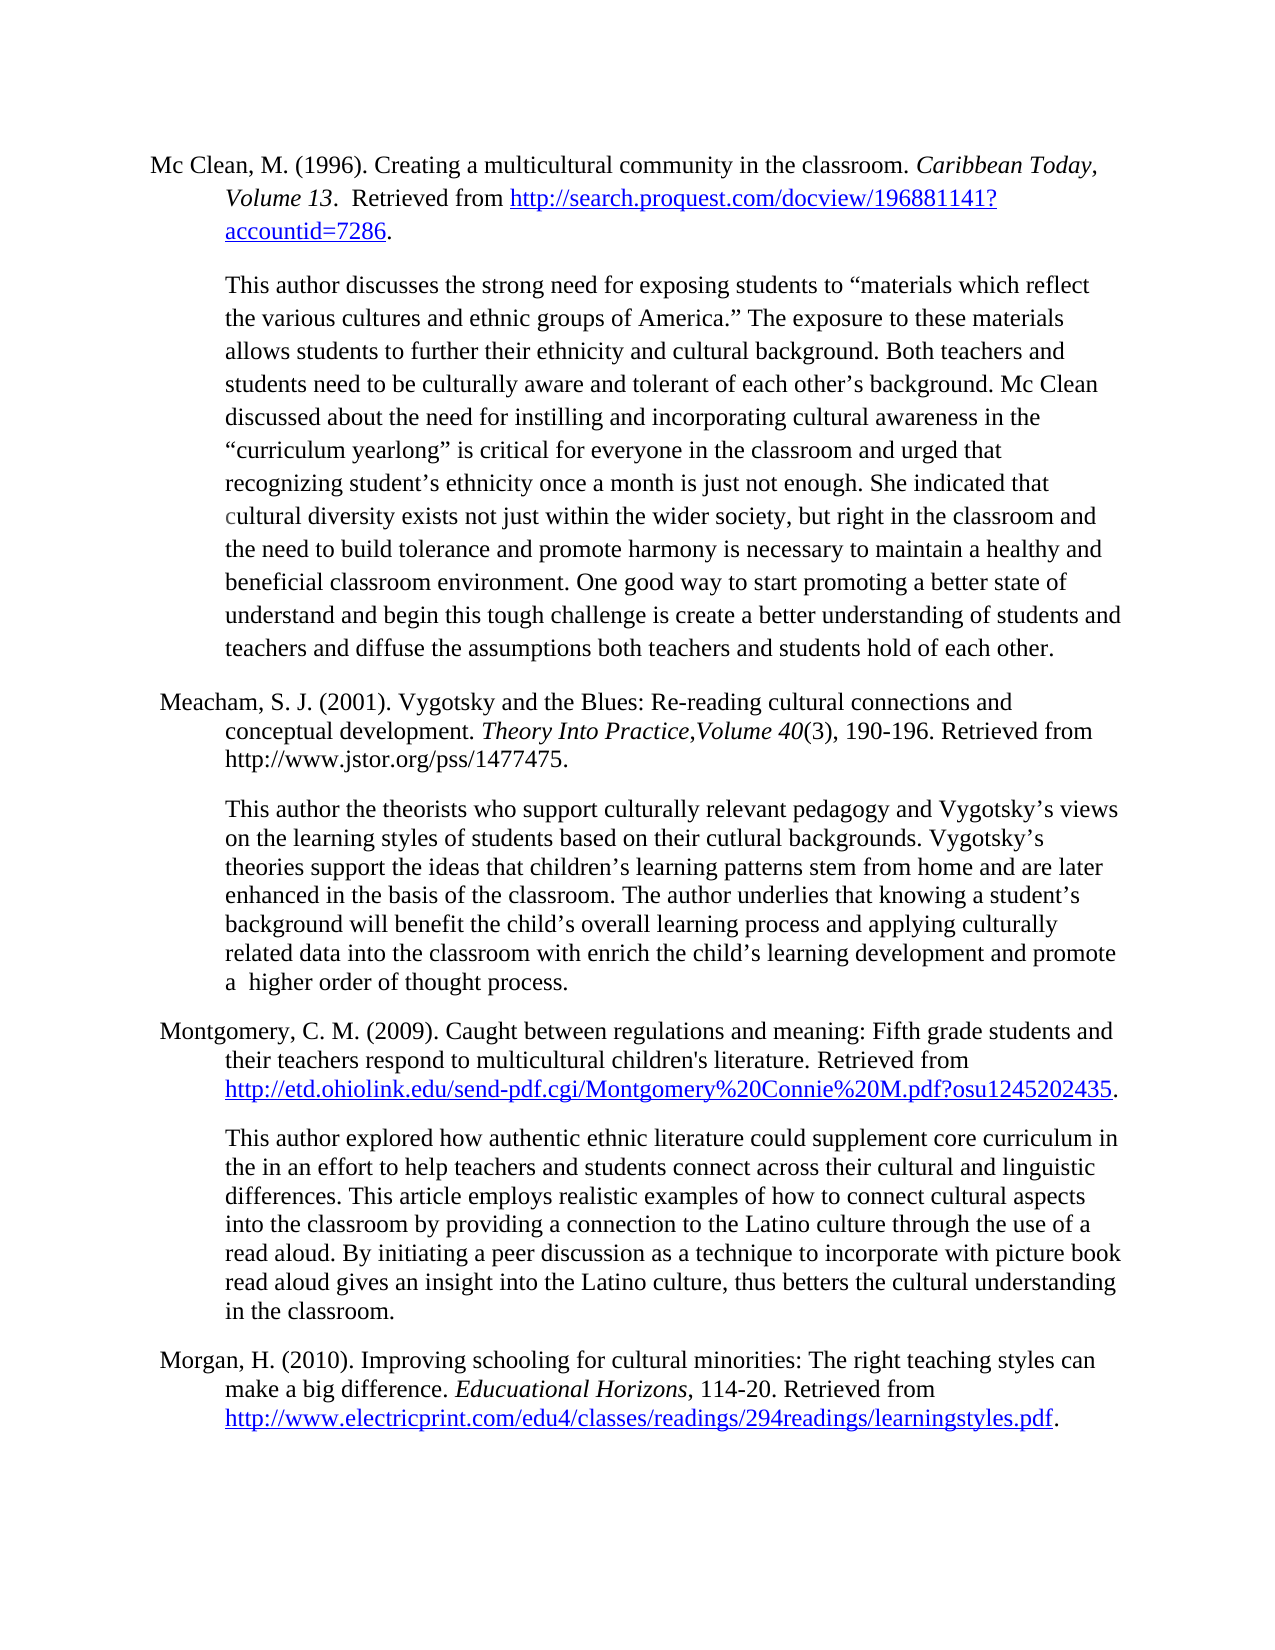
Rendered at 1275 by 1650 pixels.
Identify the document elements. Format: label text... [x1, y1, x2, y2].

text Montgomery, C. M. (2009). Caught between regulations and meaning: Fifth grade students and their teachers respond to multicultural children's literature. Retrieved from http://etd.ohiolink.edu/send-pdf.cgi/Montgomery%20Connie%20M.pdf?osu1245202435. [159, 1016, 1125, 1102]
text Mc Clean, M. (1996). Creating a multicultural community in the classroom. Caribbean Today, Volume 13. Retrieved from http://search.proquest.com/docview/196881141?accountid=7286. [150, 150, 1125, 245]
text This author explored how authentic ethnic literature could supplement core curriculum in the in an effort to help teachers and students connect across their cultural and linguistic differences. This article employs realistic examples of how to connect cultural aspects into the classroom by providing a connection to the Latino culture through the use of a read aloud. By initiating a peer discussion as a technique to incorporate with picture book read aloud gives an insight into the Latino culture, thus betters the cultural understanding in the classroom. [225, 1123, 1125, 1324]
text Meacham, S. J. (2001). Vygotsky and the Blues: Re-reading cultural connections and conceptual development. Theory Into Practice,Volume 40(3), 190-196. Retrieved from http://www.jstor.org/pss/1477475. [159, 687, 1125, 773]
text This author discusses the strong need for exposing students to “materials which reflect the various cultures and ethnic groups of America.” The exposure to these materials allows students to further their ethnicity and cultural background. Both teachers and students need to be culturally aware and tolerant of each other’s background. Mc Clean discussed about the need for instilling and incorporating cultural awareness in the “curriculum yearlong” is critical for everyone in the classroom and urged that recognizing student’s ethnicity once a month is just not enough. She indicated that cultural diversity exists not just within the wider society, but right in the classroom and the need to build tolerance and promote harmony is necessary to maintain a healthy and beneficial classroom environment. One good way to start promoting a better state of understand and begin this tough challenge is create a better understanding of students and teachers and diffuse the assumptions both teachers and students hold of each other. [225, 270, 1125, 662]
text Morgan, H. (2010). Improving schooling for cultural minorities: The right teaching styles can make a big difference. Educuational Horizons, 114-20. Retrieved from http://www.electricprint.com/edu4/classes/readings/294readings/learningstyles.pdf. [159, 1345, 1125, 1432]
text This author the theorists who support culturally relevant pedagogy and Vygotsky’s views on the learning styles of students based on their cutlural backgrounds. Vygotsky’s theories support the ideas that children’s learning patterns stem from home and are later enhanced in the basis of the classroom. The author underlies that knowing a student’s background will benefit the child’s overall learning process and applying culturally related data into the classroom with enrich the child’s learning development and promote a higher order of thought process. [225, 794, 1125, 995]
